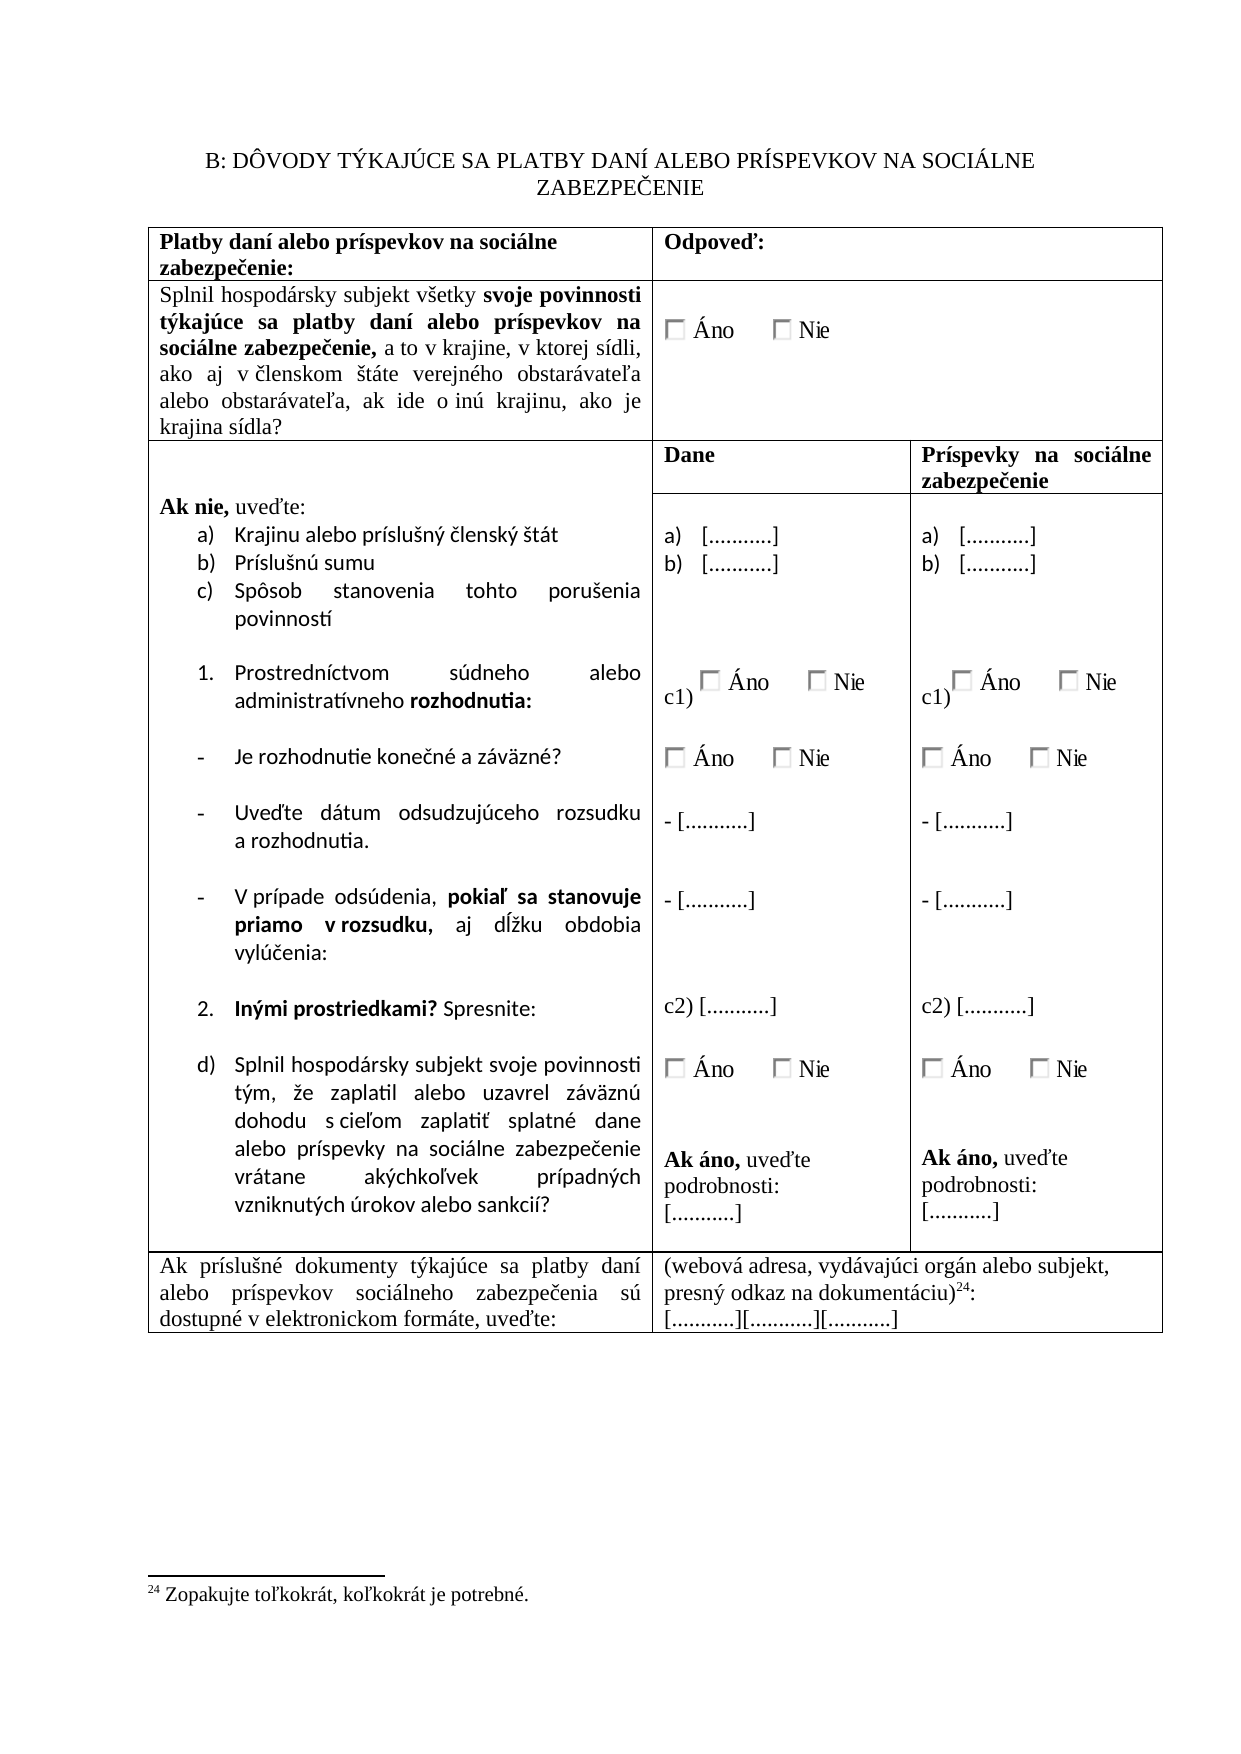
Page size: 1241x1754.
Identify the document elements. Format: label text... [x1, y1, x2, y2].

text B: DÔVODY TÝKAJÚCE SA PLATBY DANÍ ALEBO PRÍSPEVKOV NA SOCIÁLNE ZABEZPEČENIE [148, 148, 1093, 200]
table_cell Dane [653, 441, 910, 493]
table_cell [653, 281, 1162, 439]
table_cell Ak nie, uveďte: Krajinu alebo príslušný členský štát Príslušnú sumu Spôsob stanovenia tohto porušenia povinností Prostredníctvom súdneho alebo administratívneho rozhodnutia: Je rozhodnutie konečné a záväzné? Uveďte dátum odsudzujúceho rozsudku a rozhodnutia. V prípade odsúdenia, pokiaľ sa stanovuje priamo v rozsudku, aj dĺžku obdobia vylúčenia: Inými prostriedkami? Spresnite: Splnil hospodársky subjekt svoje povinnosti tým, že zaplatil alebo uzavrel záväznú dohodu s cieľom zaplatiť splatné dane alebo príspevky na sociálne zabezpečenie vrátane akýchkoľvek prípadných vzniknutých úrokov alebo sankcií? [149, 441, 652, 1251]
table_cell [...........] [...........] c1) - [...........] - [...........] c2) [...........] Ak áno, uveďte podrobnosti: [...........] [653, 494, 910, 1251]
table_cell (webová adresa, vydávajúci orgán alebo subjekt, presný odkaz na dokumentáciu): [...........][...........][...........] [653, 1253, 1162, 1332]
table_header Platby daní alebo príspevkov na sociálne zabezpečenie: [149, 228, 652, 280]
table_cell [...........] [...........] c1) - [...........] - [...........] c2) [...........] Ak áno, uveďte podrobnosti: [...........] [911, 494, 1162, 1251]
table_header Odpoveď: [653, 228, 1162, 280]
table_cell Ak príslušné dokumenty týkajúce sa platby daní alebo príspevkov sociálneho zabezpečenia sú dostupné v elektronickom formáte, uveďte: [149, 1253, 652, 1332]
table_cell Splnil hospodársky subjekt všetky svoje povinnosti týkajúce sa platby daní alebo príspevkov na sociálne zabezpečenie, a to v krajine, v ktorej sídli, ako aj v členskom štáte verejného obstarávateľa alebo obstarávateľa, ak ide o inú krajinu, ako je krajina sídla? [149, 281, 652, 439]
table_cell Príspevky na sociálne zabezpečenie [911, 441, 1162, 493]
